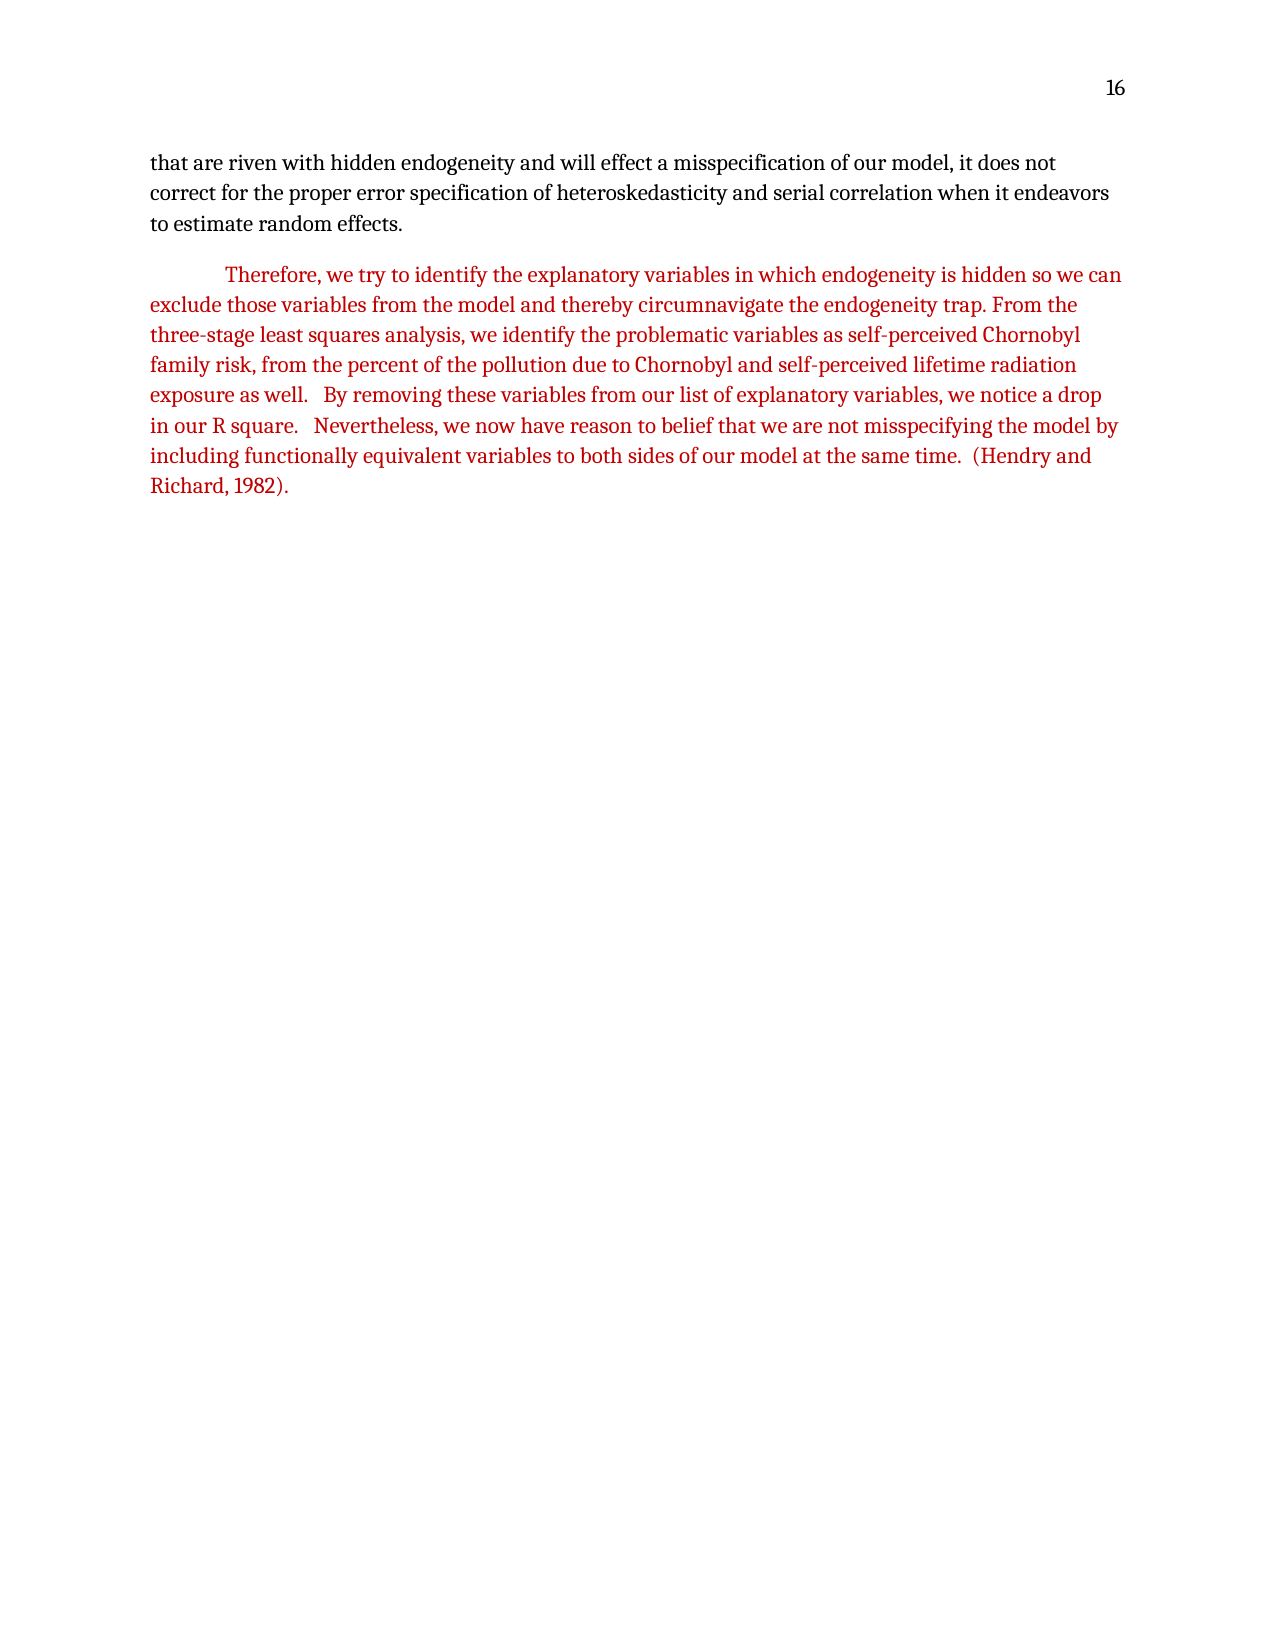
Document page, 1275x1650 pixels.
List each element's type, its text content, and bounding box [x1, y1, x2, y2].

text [150, 150, 1125, 237]
text Therefore, we try to identify the explanatory variables in which endogeneity is hidden so we can exclude those variables from the model and thereby circumnavigate the endogeneity trap. From the three-stage least squares analysis, we identify the problematic variables as self-perceived Chornobyl family risk, from the percent of the pollution due to Chornobyl and self-perceived lifetime radiation exposure as well. By removing these variables from our list of explanatory variables, we notice a drop in our R square. Nevertheless, we now have reason to belief that we are not misspecifying the model by including functionally equivalent variables to both sides of our model at the same time. (Hendry and Richard, 1982). [150, 261, 1125, 499]
